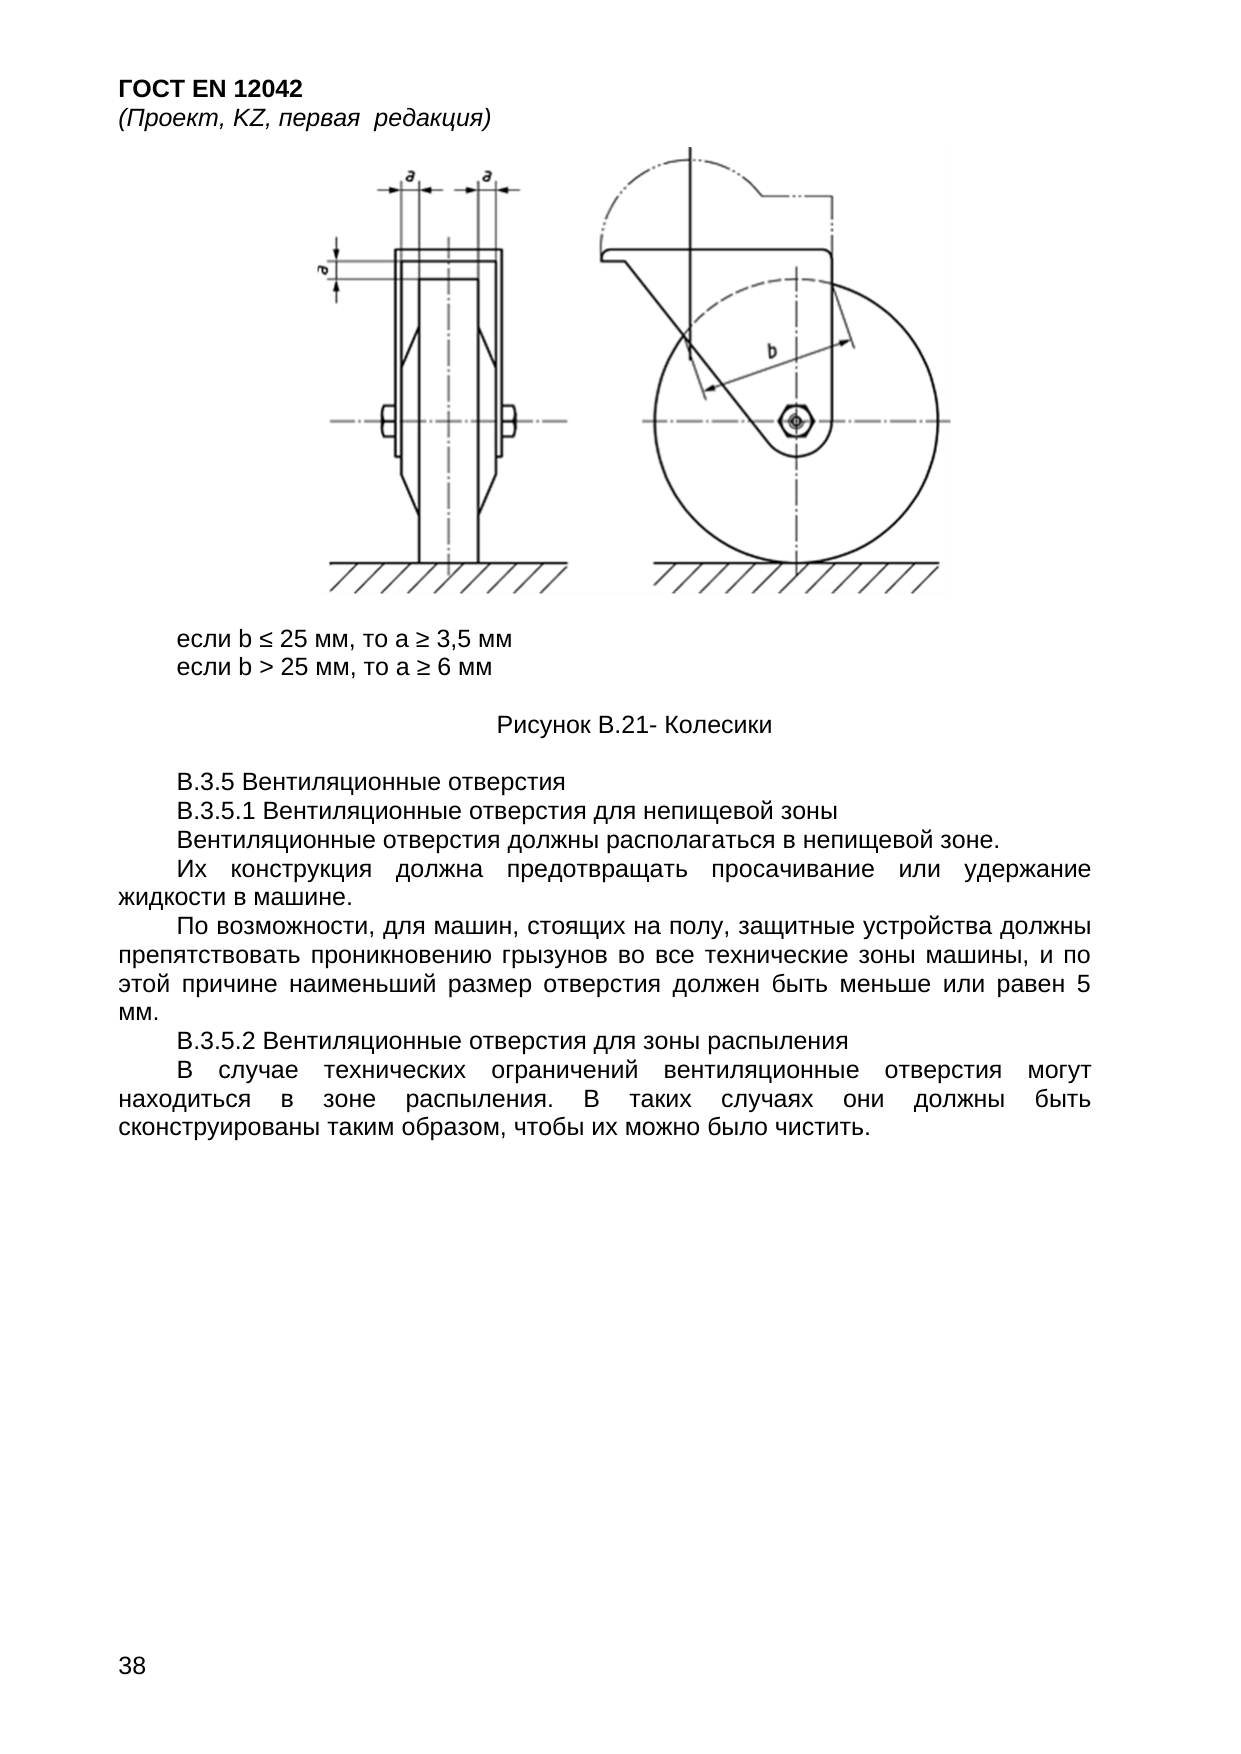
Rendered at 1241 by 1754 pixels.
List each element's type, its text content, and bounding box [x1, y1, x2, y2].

text Вентиляционные отверстия должны располагаться в непищевой зоне. [118, 825, 1092, 853]
text Их конструкция должна предотвращать просачивание или удержание жидкости в машине. [118, 853, 1092, 911]
text если b > 25 мм, то a ≥ 6 мм [118, 652, 1092, 681]
text если b ≤ 25 мм, то a ≥ 3,5 мм [118, 623, 1092, 652]
picture [317, 147, 952, 595]
text В случае технических ограничений вентиляционные отверстия могут находиться в зоне распыления. В таких случаях они должны быть сконструированы таким образом, чтобы их можно было чистить. [118, 1055, 1092, 1141]
text Рисунок В.21- Колесики [118, 710, 1092, 738]
text В.3.5.1 Вентиляционные отверстия для непищевой зоны [118, 796, 1092, 825]
text По возможности, для машин, стоящих на полу, защитные устройства должны препятствовать проникновению грызунов во все технические зоны машины, и по этой причине наименьший размер отверстия должен быть меньше или равен 5 мм. [118, 911, 1092, 1026]
text В.3.5 Вентиляционные отверстия [118, 767, 1092, 796]
text В.3.5.2 Вентиляционные отверстия для зоны распыления [118, 1026, 1092, 1055]
